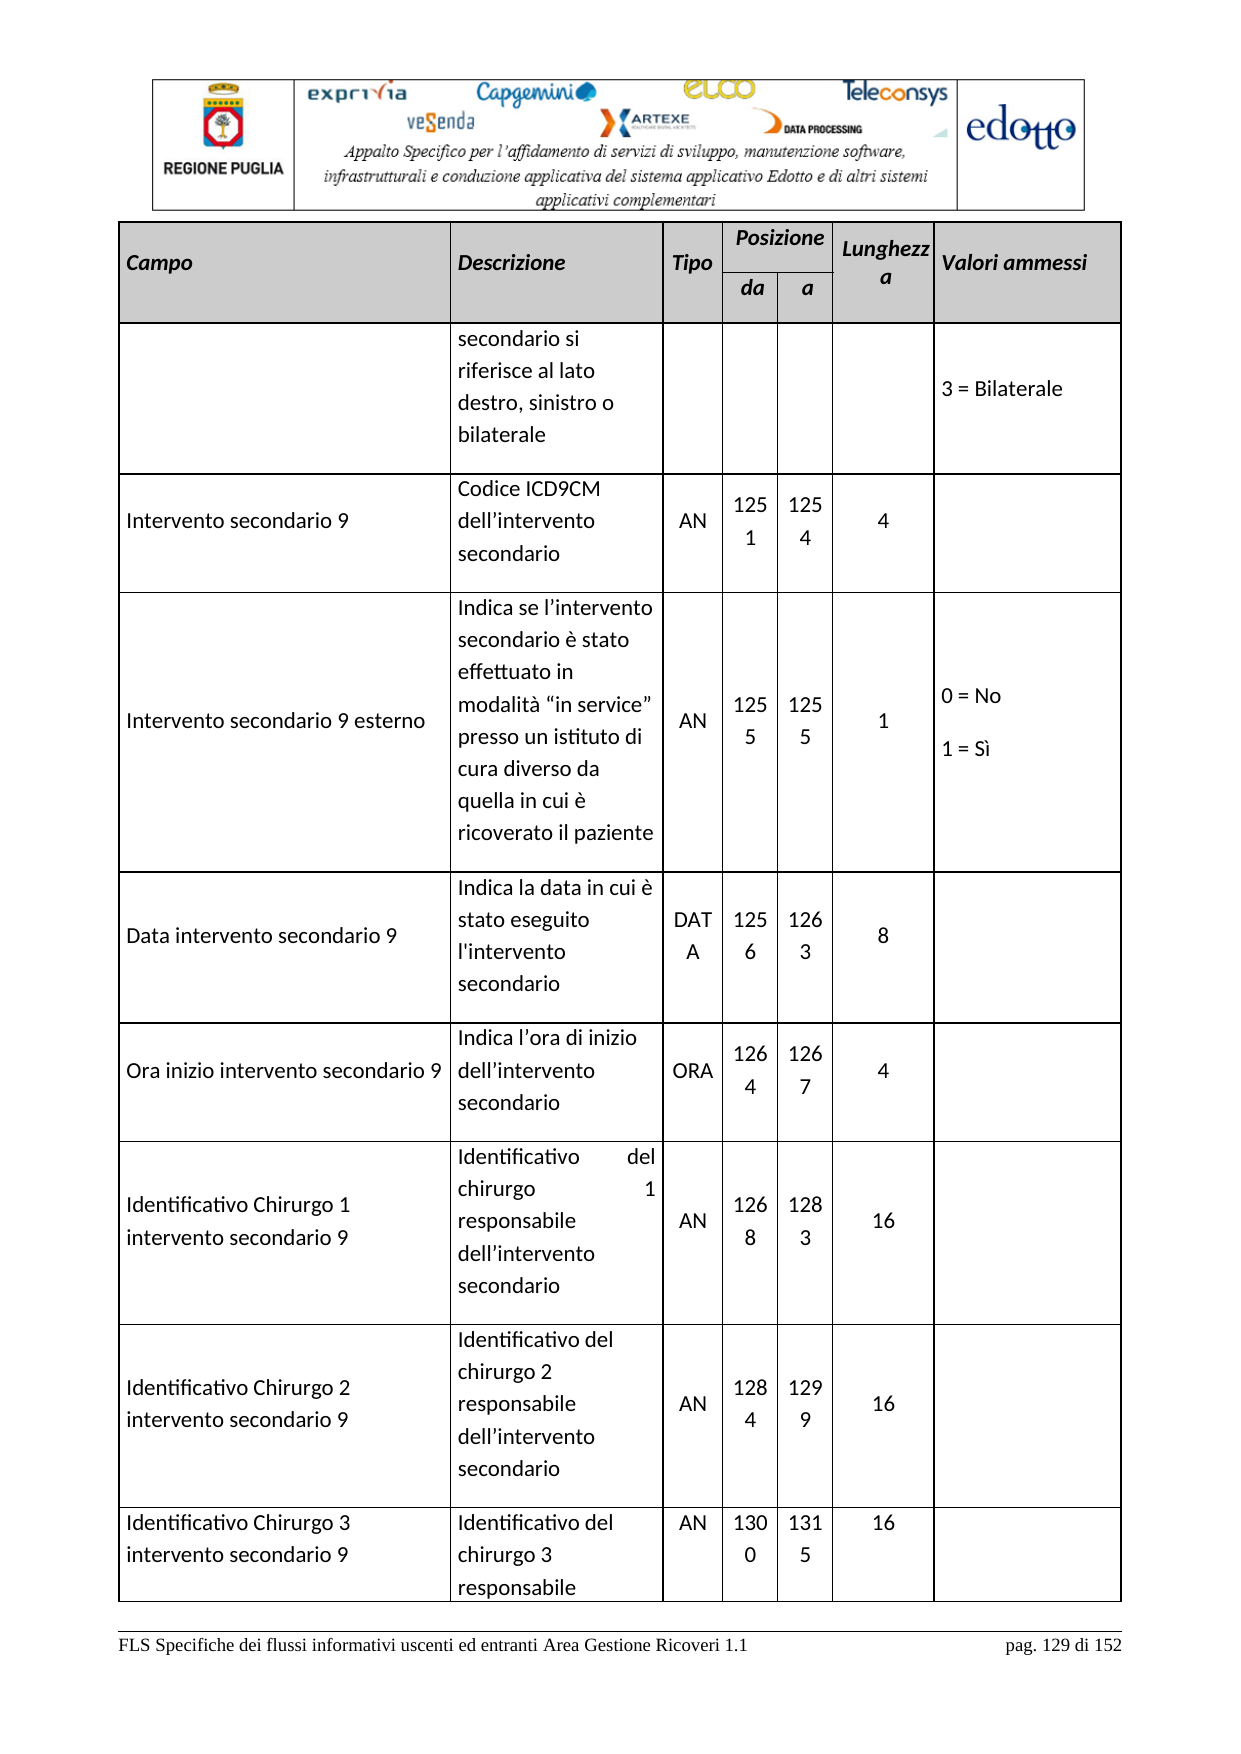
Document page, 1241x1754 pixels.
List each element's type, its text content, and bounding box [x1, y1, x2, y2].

table_header Campo [120, 223, 450, 322]
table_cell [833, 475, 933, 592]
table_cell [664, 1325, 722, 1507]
table_header Posizione [723, 223, 832, 272]
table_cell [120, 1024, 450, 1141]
table_header Valori ammessi [935, 223, 1120, 322]
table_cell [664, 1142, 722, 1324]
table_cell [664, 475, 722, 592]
table_header Lunghezza [833, 223, 933, 322]
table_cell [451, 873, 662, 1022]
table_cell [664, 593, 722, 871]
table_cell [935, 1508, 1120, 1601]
table_header Descrizione [451, 223, 662, 322]
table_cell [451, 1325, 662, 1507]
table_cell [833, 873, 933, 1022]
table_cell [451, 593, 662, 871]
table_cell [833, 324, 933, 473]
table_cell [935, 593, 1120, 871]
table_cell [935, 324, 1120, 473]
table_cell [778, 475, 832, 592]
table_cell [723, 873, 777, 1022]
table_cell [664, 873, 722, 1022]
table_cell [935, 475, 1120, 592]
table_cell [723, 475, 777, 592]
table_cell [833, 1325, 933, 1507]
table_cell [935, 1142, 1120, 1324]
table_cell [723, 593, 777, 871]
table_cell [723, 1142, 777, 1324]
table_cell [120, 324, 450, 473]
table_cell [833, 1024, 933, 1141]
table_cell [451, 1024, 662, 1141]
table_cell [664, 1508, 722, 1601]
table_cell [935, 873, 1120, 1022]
table_header Tipo [664, 223, 722, 322]
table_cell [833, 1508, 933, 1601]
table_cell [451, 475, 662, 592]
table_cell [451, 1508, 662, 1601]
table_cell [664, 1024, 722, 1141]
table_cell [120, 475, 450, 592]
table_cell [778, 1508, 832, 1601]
table_cell a [778, 273, 832, 322]
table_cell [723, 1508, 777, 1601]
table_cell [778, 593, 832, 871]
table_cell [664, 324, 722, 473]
table_cell da [723, 273, 777, 322]
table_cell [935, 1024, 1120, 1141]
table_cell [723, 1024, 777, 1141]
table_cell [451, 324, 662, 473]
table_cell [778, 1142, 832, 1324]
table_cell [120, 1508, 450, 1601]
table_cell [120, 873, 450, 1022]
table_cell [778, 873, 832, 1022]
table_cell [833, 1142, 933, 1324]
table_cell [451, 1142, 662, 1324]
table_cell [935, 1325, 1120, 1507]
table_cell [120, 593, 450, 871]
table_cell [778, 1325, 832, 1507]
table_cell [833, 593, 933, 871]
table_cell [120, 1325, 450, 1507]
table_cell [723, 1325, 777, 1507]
picture [147, 73, 1093, 218]
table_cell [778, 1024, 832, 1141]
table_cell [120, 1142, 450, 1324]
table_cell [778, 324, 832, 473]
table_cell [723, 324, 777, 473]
